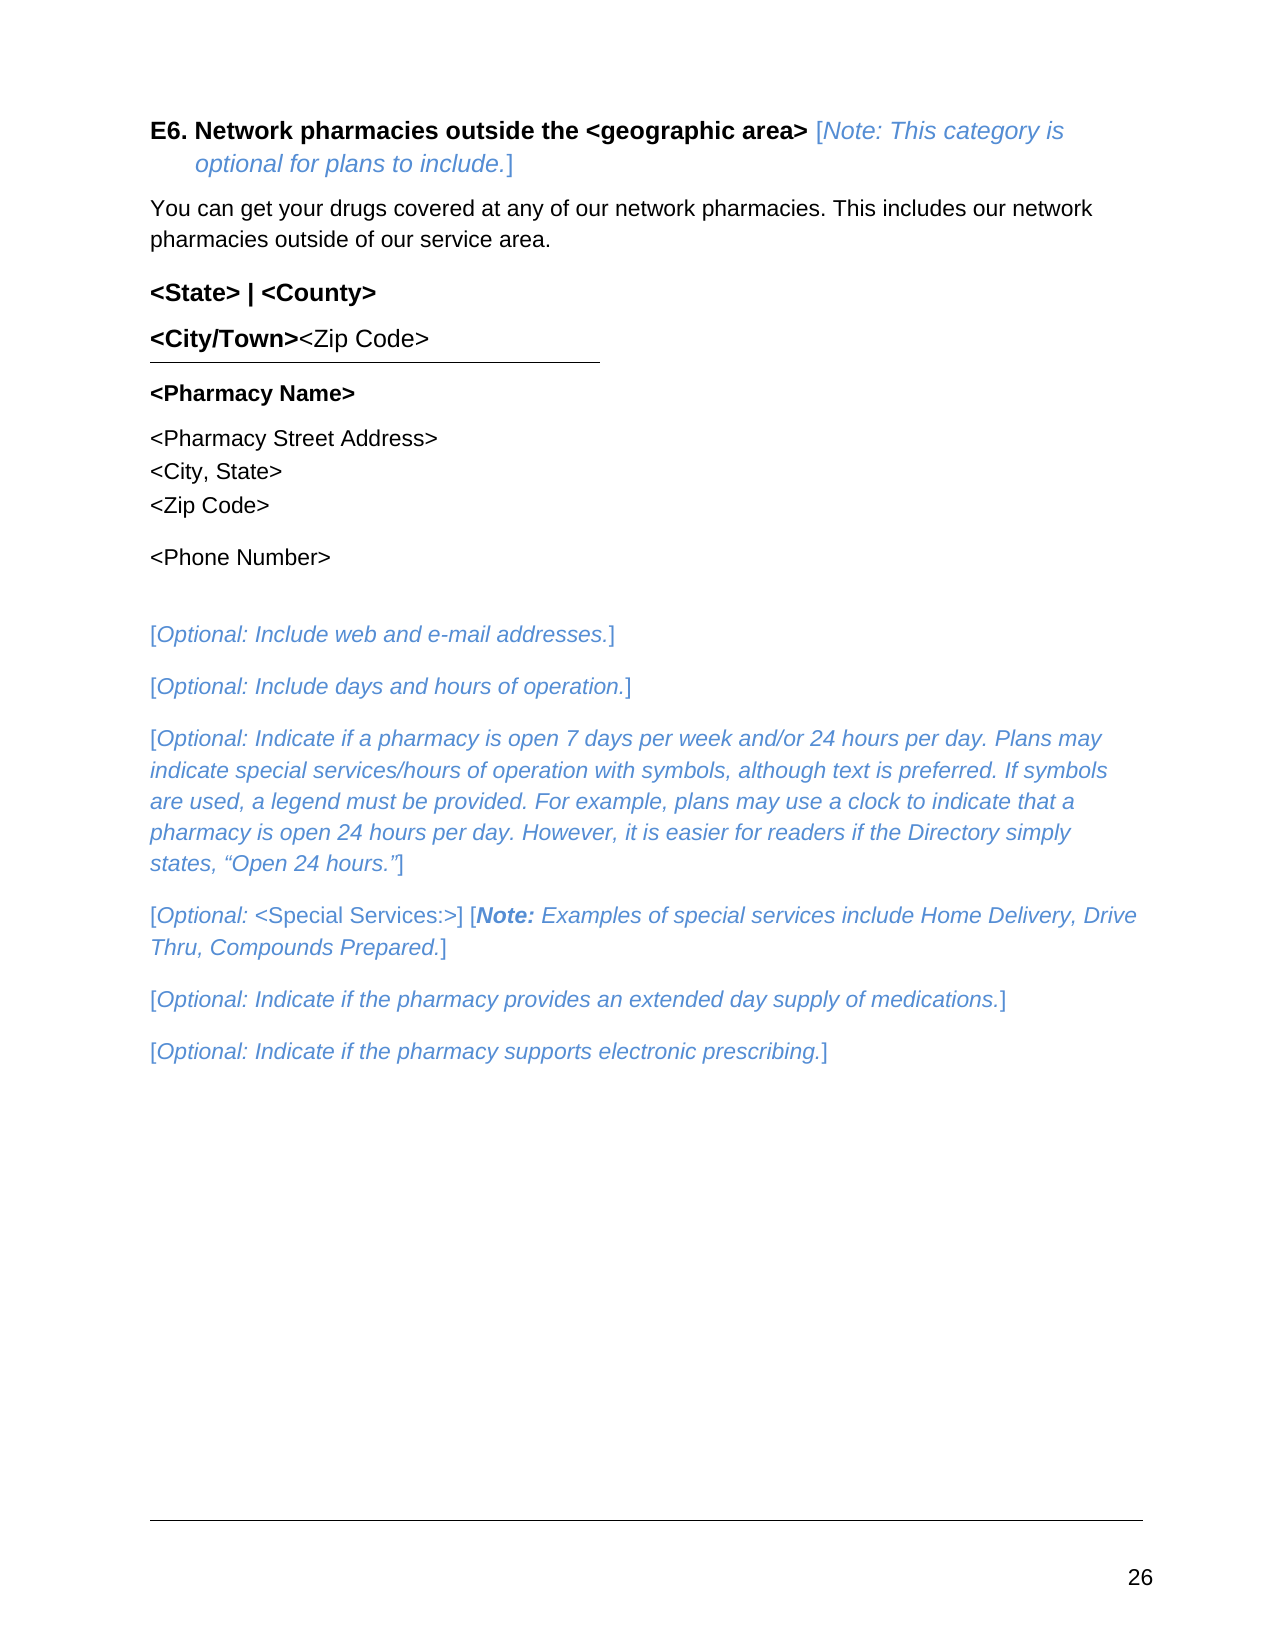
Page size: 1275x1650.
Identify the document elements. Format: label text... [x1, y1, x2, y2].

text [Optional: Include web and e-mail addresses.] [150, 618, 1143, 649]
text [Optional: Include days and hours of operation.] [150, 670, 1143, 701]
text [Optional: Indicate if the pharmacy provides an extended day supply of medications.] [150, 982, 1143, 1013]
text <State> | <County> [150, 275, 1143, 308]
text [Optional: Indicate if a pharmacy is open 7 days per week and/or 24 hours per day. Plans may indicate special services/hours of operation with symbols, although text is preferred. If symbols are used, a legend must be provided. For example, plans may use a clock to indicate that a pharmacy is open 24 hours per day. However, it is easier for readers if the Directory simply states, “Open 24 hours.”] [150, 722, 1143, 878]
text <Pharmacy Street Address> <City, State> <Zip Code> [150, 420, 1143, 520]
subtitle E6. Network pharmacies outside the <geographic area> [Note: This category is optional for plans to include.] [150, 112, 1143, 179]
text [Optional: Indicate if the pharmacy supports electronic prescribing.] [150, 1034, 1143, 1066]
text <City/Town><Zip Code> [150, 321, 600, 362]
text You can get your drugs covered at any of our network pharmacies. This includes our network pharmacies outside of our service area. [150, 192, 1143, 254]
text <Phone Number> [150, 538, 1143, 572]
text [Optional: <Special Services:>] [Note: Examples of special services include Home Delivery, Drive Thru, Compounds Prepared.] [150, 899, 1143, 961]
text <Pharmacy Name> [150, 376, 1143, 407]
